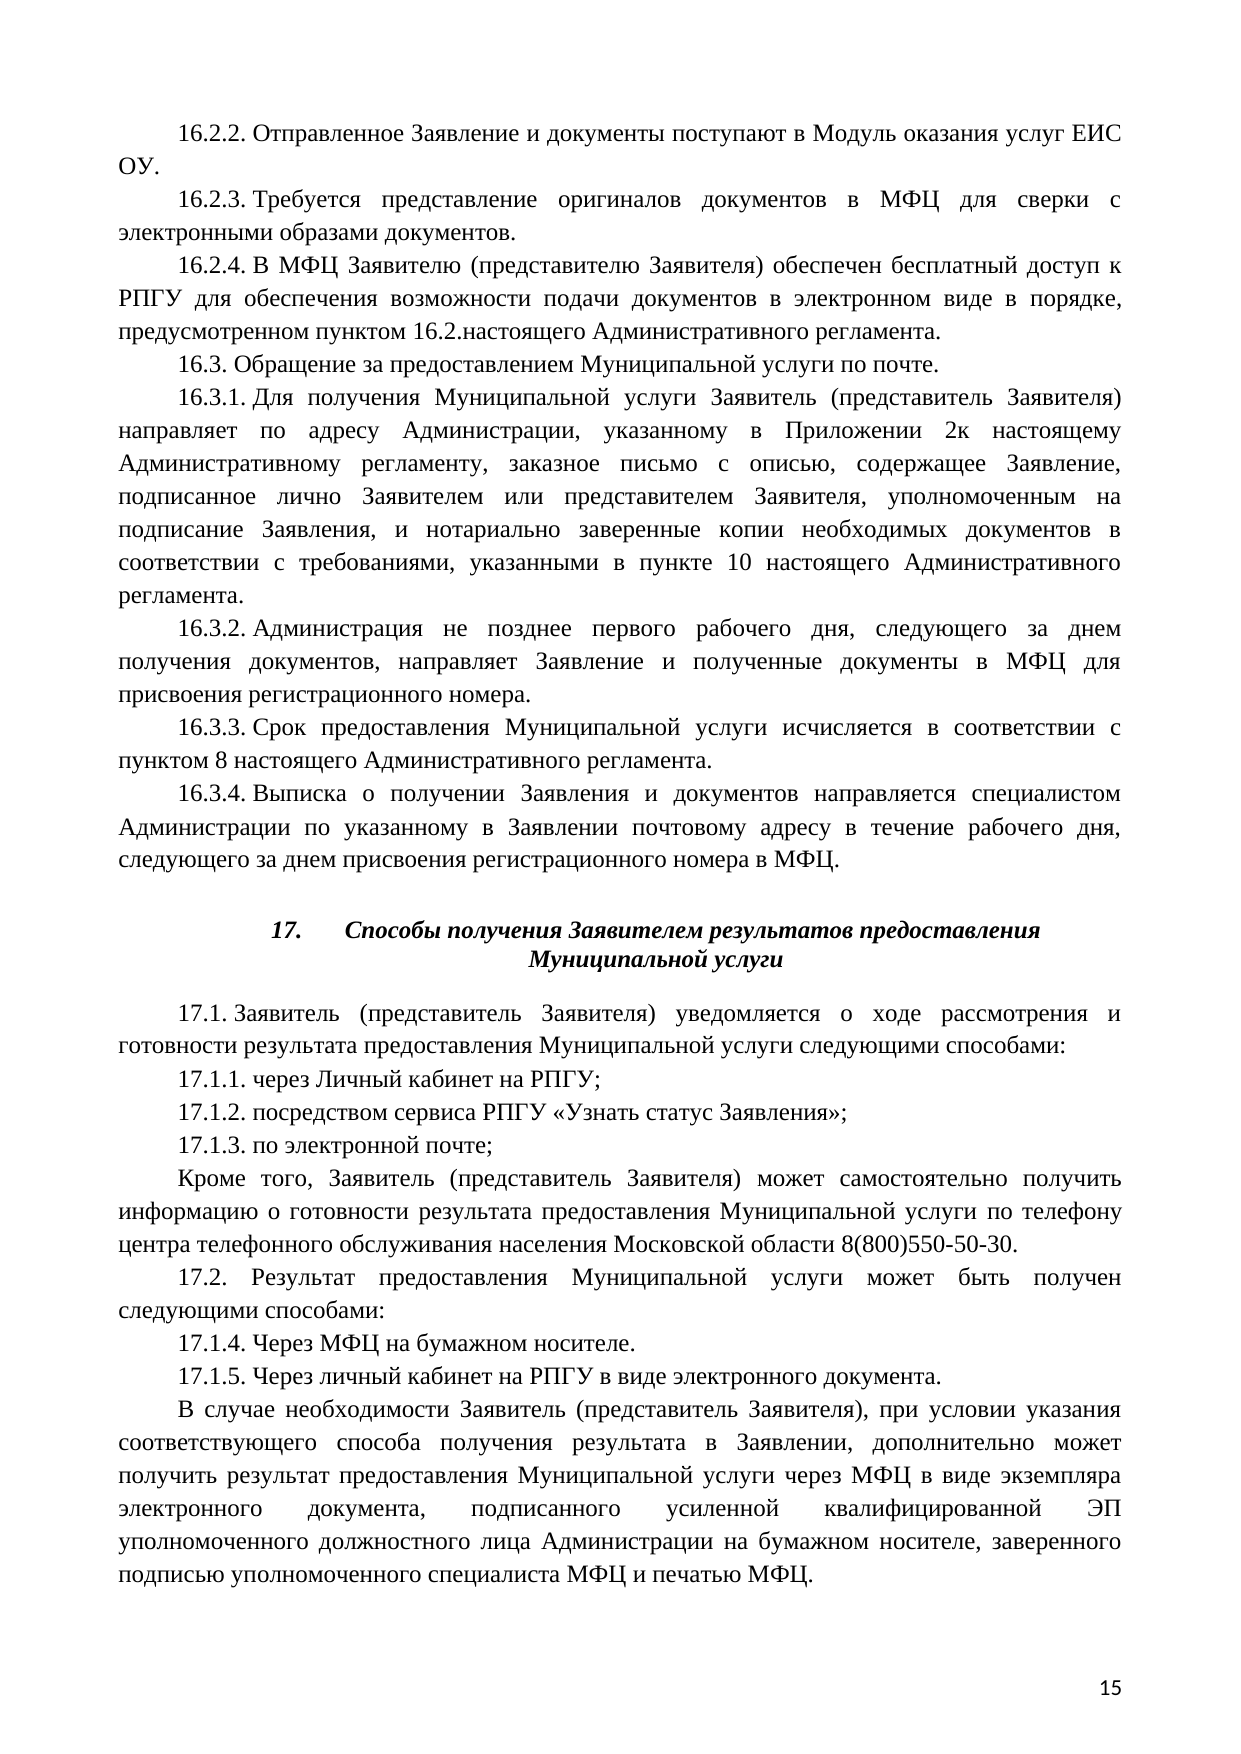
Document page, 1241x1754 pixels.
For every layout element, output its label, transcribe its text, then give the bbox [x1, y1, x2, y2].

text Через личный кабинет на РПГУ в виде электронного документа. [118, 1361, 1122, 1389]
text Выписка о получении Заявления и документов направляется специалистом Администрации по указанному в Заявлении почтовому адресу в течение рабочего дня, следующего за днем присвоения регистрационного номера в МФЦ. [118, 778, 1122, 873]
text Требуется представление оригиналов документов в МФЦ для сверки с электронными образами документов. [118, 184, 1122, 246]
text Для получения Муниципальной услуги Заявитель (представитель Заявителя) направляет по адресу Администрации, указанному в Приложении 2к настоящему Административному регламенту, заказное письмо с описью, содержащее Заявление, подписанное лично Заявителем или представителем Заявителя, уполномоченным на подписание Заявления, и нотариально заверенные копии необходимых документов в соответствии с требованиями, указанными в пункте 10 настоящего Административного регламента. [118, 382, 1122, 609]
text Обращение за предоставлением Муниципальной услуги по почте. [118, 349, 1122, 378]
text через Личный кабинет на РПГУ; [118, 1064, 1122, 1092]
list Кроме того, Заявитель (представитель Заявителя) может самостоятельно получить информацию о готовности результата предоставления Муниципальной услуги по телефону центра телефонного обслуживания населения Московской области 8(800)550-50-30. [118, 1163, 1122, 1257]
text Способы получения Заявителем результатов предоставления Муниципальной услуги [192, 915, 1122, 973]
text Администрация не позднее первого рабочего дня, следующего за днем получения документов, направляет Заявление и полученные документы в МФЦ для присвоения регистрационного номера. [118, 613, 1122, 708]
text посредством сервиса РПГУ «Узнать статус Заявления»; [118, 1097, 1122, 1125]
list 17.2. Результат предоставления Муниципальной услуги может быть получен следующими способами: [118, 1262, 1122, 1323]
text Отправленное Заявление и документы поступают в Модуль оказания услуг ЕИС ОУ. [118, 118, 1122, 180]
text Срок предоставления Муниципальной услуги исчисляется в соответствии с пунктом 8 настоящего Административного регламента. [118, 712, 1122, 774]
text Заявитель (представитель Заявителя) уведомляется о ходе рассмотрения и готовности результата предоставления Муниципальной услуги следующими способами: [118, 998, 1122, 1059]
text Через МФЦ на бумажном носителе. [118, 1328, 1122, 1357]
text В МФЦ Заявителю (представителю Заявителя) обеспечен бесплатный доступ к РПГУ для обеспечения возможности подачи документов в электронном виде в порядке, предусмотренном пунктом 16.2.настоящего Административного регламента. [118, 250, 1122, 345]
list В случае необходимости Заявитель (представитель Заявителя), при условии указания соответствующего способа получения результата в Заявлении, дополнительно может получить результат предоставления Муниципальной услуги через МФЦ в виде экземпляра электронного документа, подписанного усиленной квалифицированной ЭП уполномоченного должностного лица Администрации на бумажном носителе, заверенного подписью уполномоченного специалиста МФЦ и печатью МФЦ. [118, 1394, 1122, 1588]
text по электронной почте; [118, 1130, 1122, 1158]
